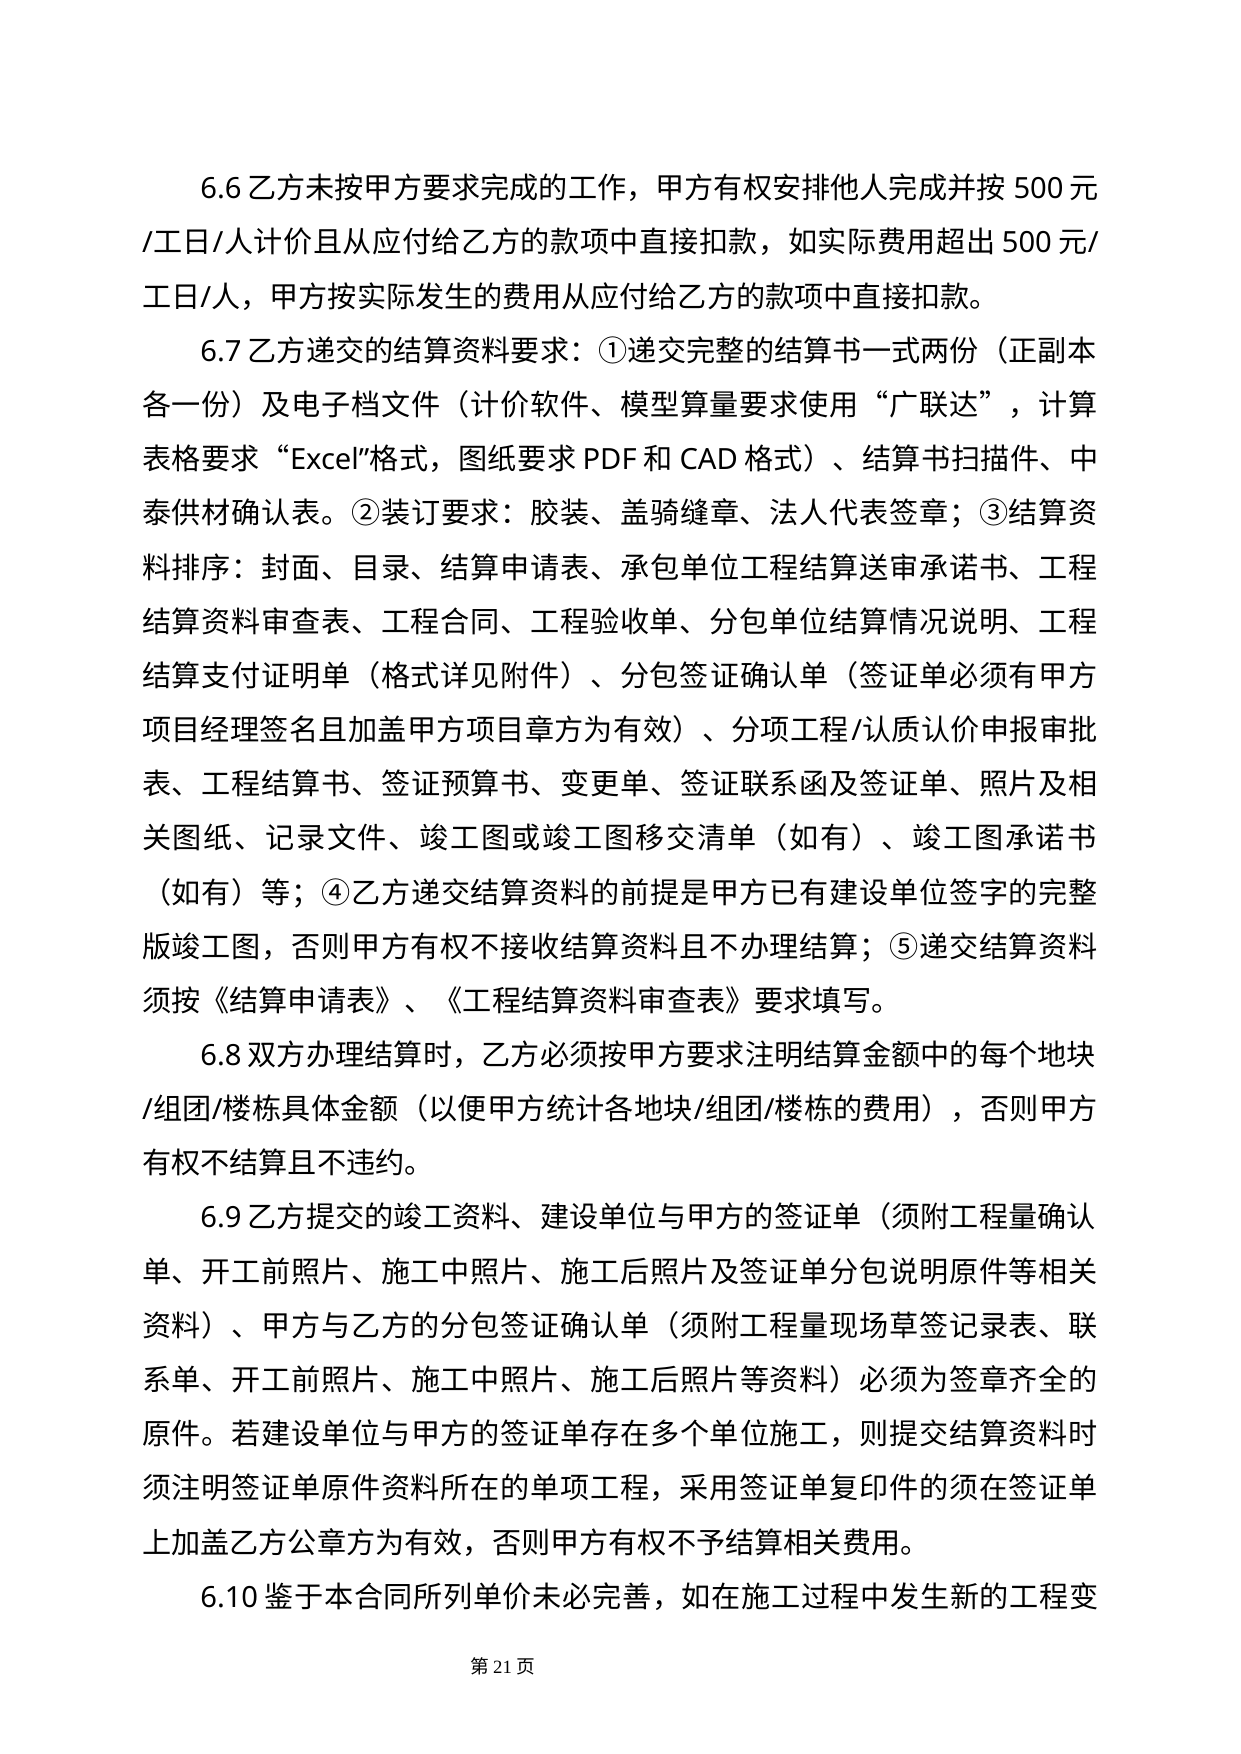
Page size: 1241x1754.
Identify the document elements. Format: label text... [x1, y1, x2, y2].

text 6.6乙方未按甲方要求完成的工作，甲方有权安排他人完成并按500元/工日/人计价且从应付给乙方的款项中直接扣款，如实际费用超出500元/工日/人，甲方按实际发生的费用从应付给乙方的款项中直接扣款。 [142, 153, 1098, 316]
text 6.8双方办理结算时，乙方必须按甲方要求注明结算金额中的每个地块/组团/楼栋具体金额（以便甲方统计各地块/组团/楼栋的费用），否则甲方有权不结算且不违约。 [142, 1020, 1098, 1182]
text 6.7乙方递交的结算资料要求：①递交完整的结算书一式两份（正副本各一份）及电子档文件（计价软件、模型算量要求使用“广联达”，计算表格要求“Excel”格式，图纸要求PDF和 CAD格式）、结算书扫描件、中泰供材确认表。②装订要求：胶装、盖骑缝章、法人代表签章；③结算资料排序：封面、目录、结算申请表、承包单位工程结算送审承诺书、工程结算资料审查表、工程合同、工程验收单、分包单位结算情况说明、工程结算支付证明单（格式详见附件）、分包签证确认单（签证单必须有甲方项目经理签名且加盖甲方项目章方为有效）、分项工程/认质认价申报审批表、工程结算书、签证预算书、变更单、签证联系函及签证单、照片及相关图纸、记录文件、竣工图或竣工图移交清单（如有）、竣工图承诺书（如有）等；④乙方递交结算资料的前提是甲方已有建设单位签字的完整版竣工图，否则甲方有权不接收结算资料且不办理结算；⑤递交结算资料须按《结算申请表》、《工程结算资料审查表》要求填写。 [142, 316, 1098, 1020]
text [142, 1561, 1098, 1616]
text 6.9乙方提交的竣工资料、建设单位与甲方的签证单（须附工程量确认单、开工前照片、施工中照片、施工后照片及签证单分包说明原件等相关资料）、甲方与乙方的分包签证确认单（须附工程量现场草签记录表、联系单、开工前照片、施工中照片、施工后照片等资料）必须为签章齐全的原件。若建设单位与甲方的签证单存在多个单位施工，则提交结算资料时须注明签证单原件资料所在的单项工程，采用签证单复印件的须在签证单上加盖乙方公章方为有效，否则甲方有权不予结算相关费用。 [142, 1182, 1098, 1561]
